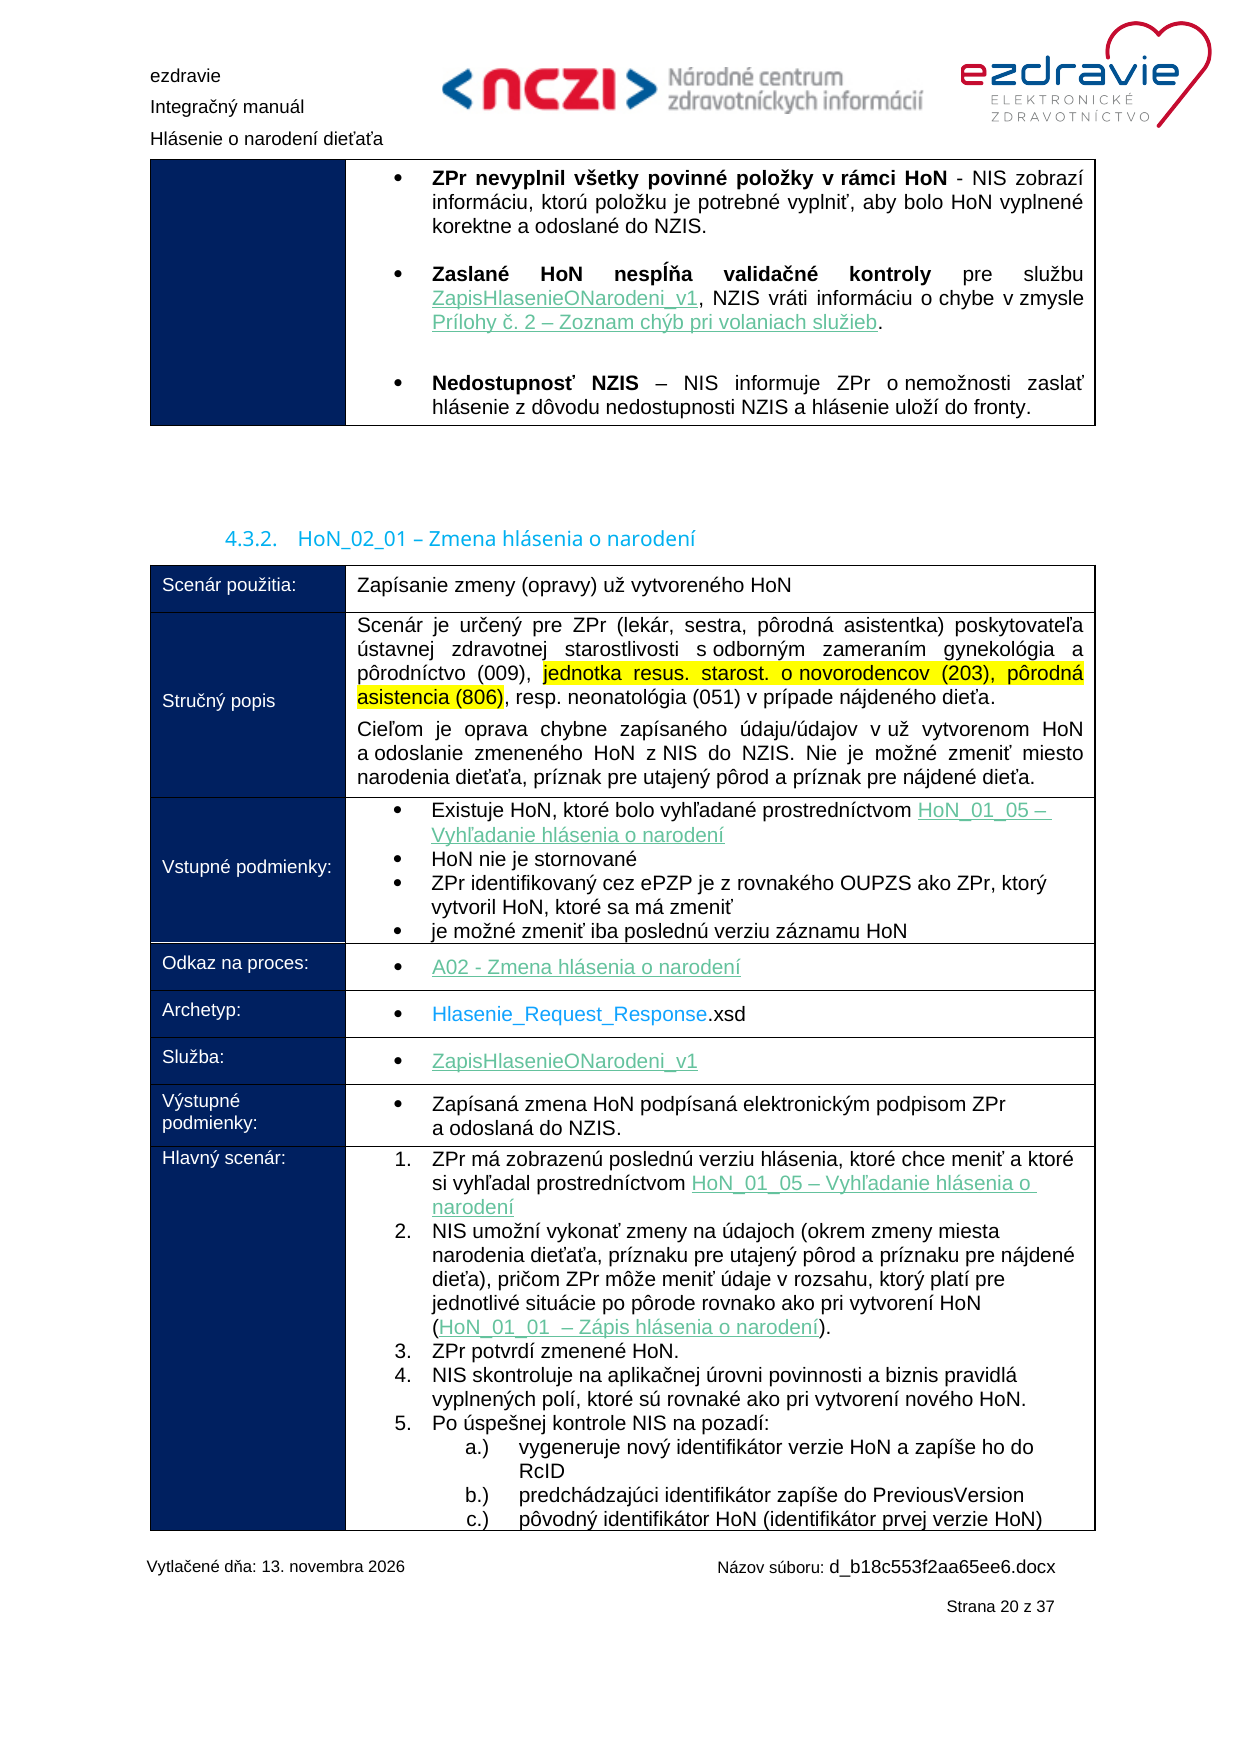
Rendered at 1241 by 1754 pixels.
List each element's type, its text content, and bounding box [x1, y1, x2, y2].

subtitle HoN_02_01 – Zmena hlásenia o narodení [225, 524, 1090, 552]
table_cell Hlasenie_Request_Response.xsd [346, 991, 1094, 1037]
picture [442, 67, 924, 114]
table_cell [346, 1147, 1094, 1530]
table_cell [346, 160, 1094, 425]
picture [961, 21, 1212, 128]
table_cell Odkaz na proces: [151, 944, 345, 990]
table_cell Archetyp: [151, 991, 345, 1037]
table_cell Výstupné podmienky: [151, 1085, 345, 1146]
table_cell A02 - Zmena hlásenia o narodení [346, 944, 1094, 990]
table_cell ZapisHlasenieONarodeni_v1 [346, 1038, 1094, 1084]
table_cell Existuje HoN, ktoré bolo vyhľadané prostredníctvom HoN_01_05 – Vyhľadanie hlásenia o narodení HoN nie je stornované ZPr identifikovaný cez ePZP je z rovnakého OUPZS ako ZPr, ktorý vytvoril HoN, ktoré sa má zmeniť je možné zmeniť iba poslednú verziu záznamu HoN [346, 798, 1094, 942]
table_cell Služba: [151, 1038, 345, 1084]
table_header Zapísanie zmeny (opravy) už vytvoreného HoN [346, 566, 1094, 612]
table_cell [151, 160, 345, 425]
table_cell Hlavný scenár: [151, 1147, 345, 1530]
table_header Scenár použitia: [151, 566, 345, 612]
table_cell Zapísaná zmena HoN podpísaná elektronickým podpisom ZPr a odoslaná do NZIS. [346, 1085, 1094, 1146]
table_cell Vstupné podmienky: [151, 798, 345, 942]
table_cell Scenár je určený pre ZPr (lekár, sestra, pôrodná asistentka) poskytovateľa ústavnej zdravotnej starostlivosti s odborným zameraním gynekológia a pôrodníctvo (009), jednotka resus. starost. o novorodencov (203), pôrodná asistencia (806), resp. neonatológia (051) v prípade nájdeného dieťa. Cieľom je oprava chybne zapísaného údaju/údajov v už vytvorenom HoN a odoslanie zmeneného HoN z NIS do NZIS. Nie je možné zmeniť miesto narodenia dieťaťa, príznak pre utajený pôrod a príznak pre nájdené dieťa. [346, 613, 1094, 797]
table_cell Stručný popis [151, 613, 345, 797]
